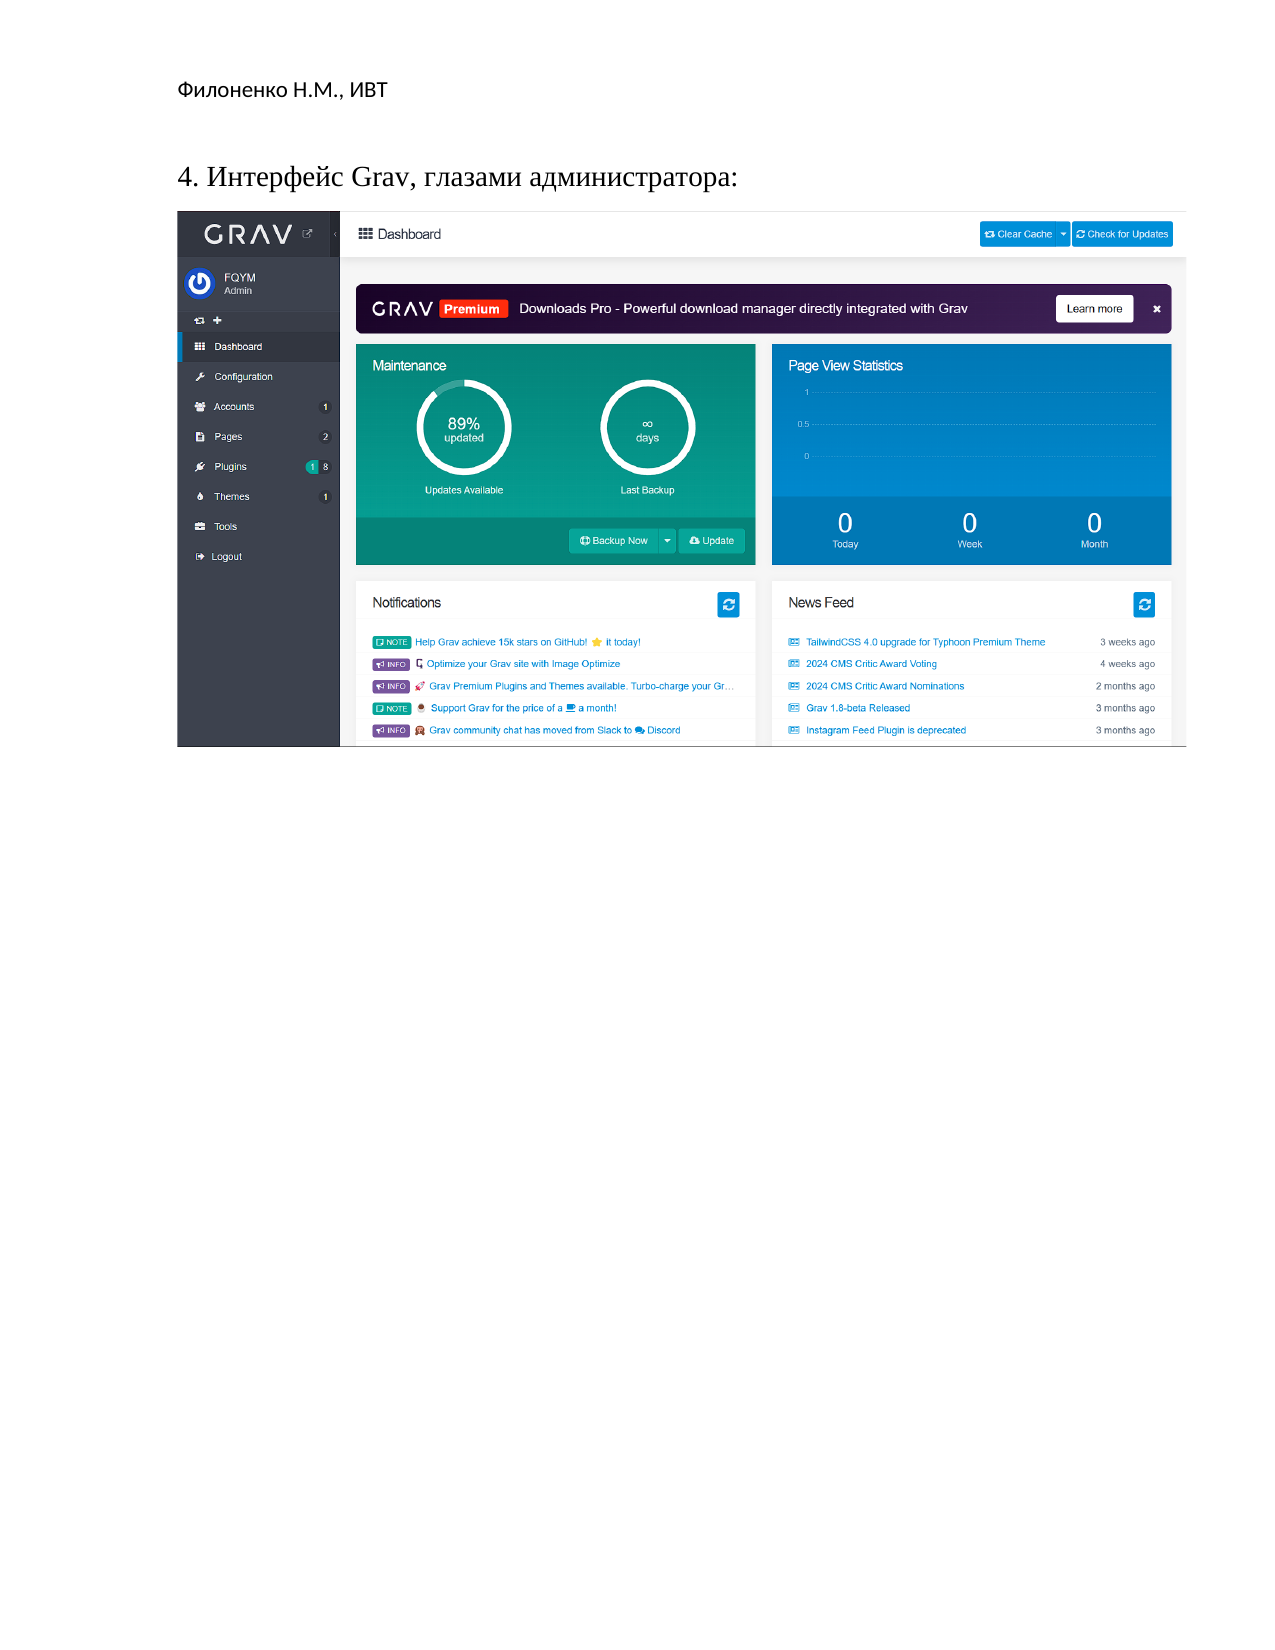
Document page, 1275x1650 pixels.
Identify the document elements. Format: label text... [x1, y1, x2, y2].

text 4. Интерфейс Grav, глазами администратора: [177, 159, 1186, 193]
picture [177, 211, 1187, 747]
